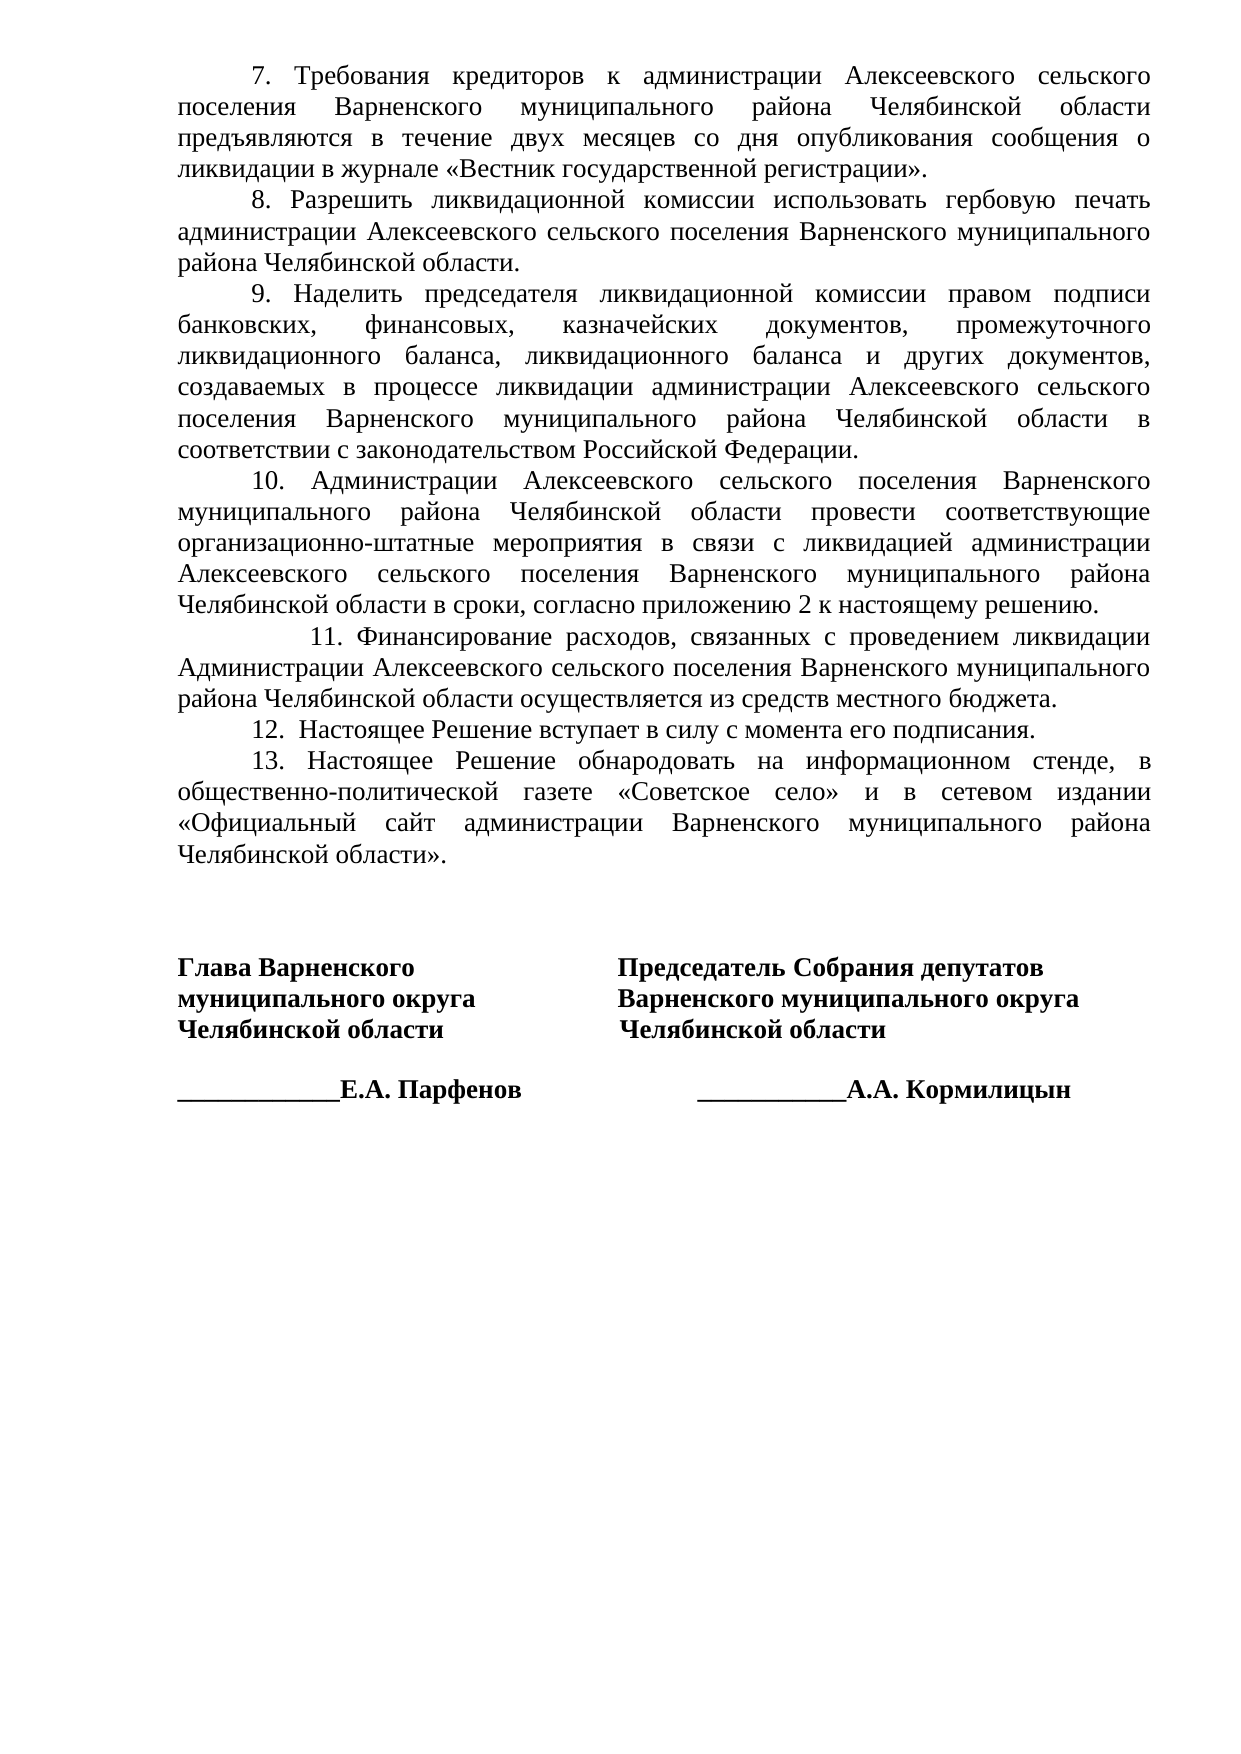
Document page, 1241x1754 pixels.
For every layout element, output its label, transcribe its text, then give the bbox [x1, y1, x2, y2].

text 12. Настоящее Решение вступает в силу с момента его подписания. [177, 713, 1152, 744]
text ____________Е.А. Парфенов ___________А.А. Кормилицын [177, 1073, 1152, 1104]
text 9. Наделить председателя ликвидационной комиссии правом подписи банковских, финансовых, казначейских документов, промежуточного ликвидационного баланса, ликвидационного баланса и других документов, создаваемых в процессе ликвидации администрации Алексеевского сельского поселения Варненского муниципального района Челябинской области в соответствии с законодательством Российской Федерации. [177, 277, 1152, 464]
text 13. Настоящее Решение обнародовать на информационном стенде, в общественно-политической газете «Советское село» и в сетевом издании «Официальный сайт администрации Варненского муниципального района Челябинской области». [177, 744, 1152, 869]
text 11. Финансирование расходов, связанных с проведением ликвидации Администрации Алексеевского сельского поселения Варненского муниципального района Челябинской области осуществляется из средств местного бюджета. [177, 620, 1152, 713]
text 8. Разрешить ликвидационной комиссии использовать гербовую печать администрации Алексеевского сельского поселения Варненского муниципального района Челябинской области. [177, 184, 1152, 277]
text Челябинской области Челябинской области [177, 1013, 1152, 1045]
subtitle Глава Варненского Председатель Собрания депутатов [177, 951, 1152, 982]
text 10. Администрации Алексеевского сельского поселения Варненского муниципального района Челябинской области провести соответствующие организационно-штатные мероприятия в связи с ликвидацией администрации Алексеевского сельского поселения Варненского муниципального района Челябинской области в сроки, согласно приложению 2 к настоящему решению. [177, 464, 1152, 620]
text муниципального округа Варненского муниципального округа [177, 982, 1152, 1013]
text 7. Требования кредиторов к администрации Алексеевского сельского поселения Варненского муниципального района Челябинской области предъявляются в течение двух месяцев со дня опубликования сообщения о ликвидации в журнале «Вестник государственной регистрации». [177, 59, 1152, 184]
